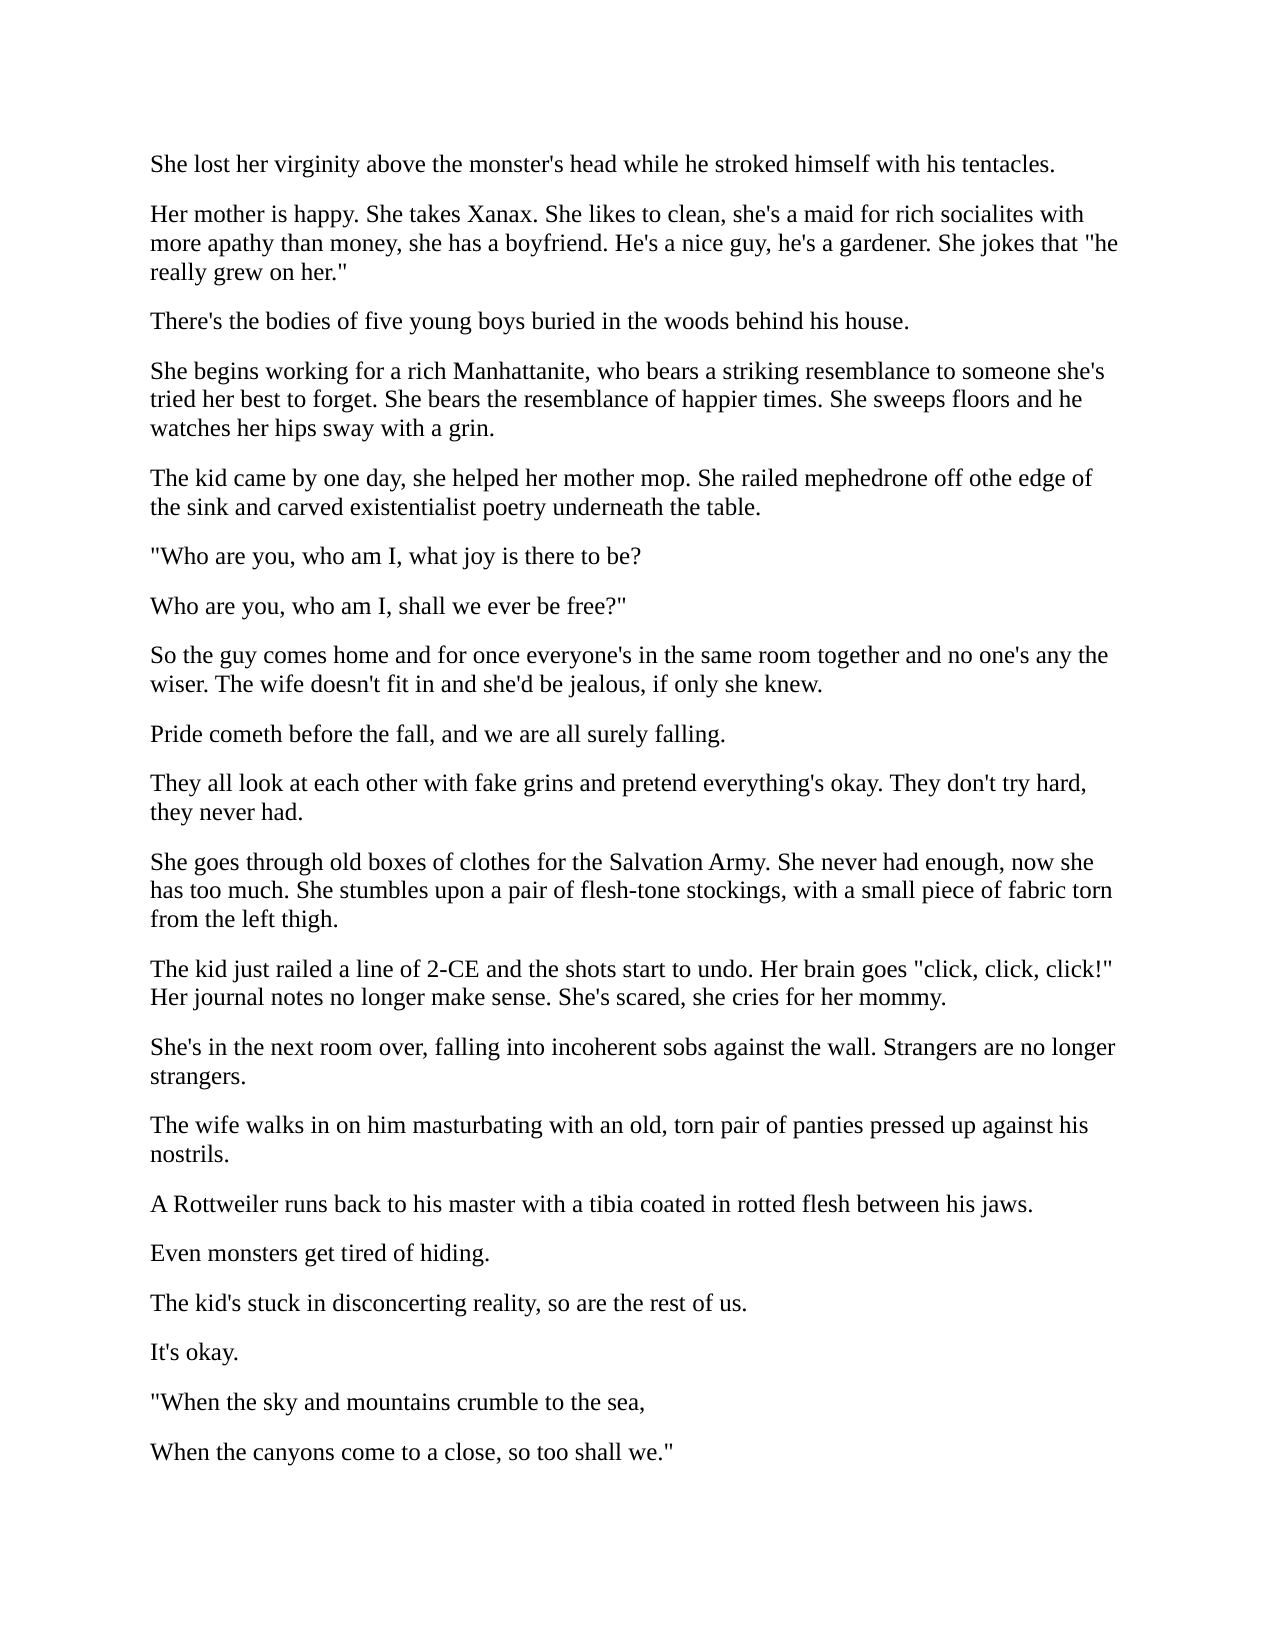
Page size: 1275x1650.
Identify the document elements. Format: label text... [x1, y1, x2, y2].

text When the canyons come to a close, so too shall we." [150, 1437, 1125, 1466]
text There's the bodies of five young boys buried in the woods behind his house. [150, 307, 1125, 335]
text A Rottweiler runs back to his master with a tibia coated in rotted flesh between his jaws. [150, 1189, 1125, 1218]
text Pride cometh before the fall, and we are all surely falling. [150, 719, 1125, 748]
text She goes through old boxes of clothes for the Salvation Army. She never had enough, now she has too much. She stumbles upon a pair of flesh-tone stockings, with a small piece of fabric torn from the left thigh. [150, 847, 1125, 933]
text She lost her virginity above the monster's head while he stroked himself with his tentacles. [150, 150, 1125, 179]
text The kid's stuck in disconcerting reality, so are the rest of us. [150, 1288, 1125, 1317]
text "When the sky and mountains crumble to the sea, [150, 1387, 1125, 1416]
text She's in the next room over, falling into incoherent sobs against the wall. Strangers are no longer strangers. [150, 1032, 1125, 1090]
text Her mother is happy. She takes Xanax. She likes to clean, she's a maid for rich socialites with more apathy than money, she has a boyfriend. He's a nice guy, he's a gardener. She jokes that "he really grew on her." [150, 199, 1125, 286]
text It's okay. [150, 1338, 1125, 1367]
text They all look at each other with fake grins and pretend everything's okay. They don't try hard, they never had. [150, 769, 1125, 826]
text The kid came by one day, she helped her mother mop. She railed mephedrone off othe edge of the sink and carved existentialist poetry underneath the table. [150, 463, 1125, 521]
text The kid just railed a line of 2-CE and the shots start to undo. Her brain goes "click, click, click!" Her journal notes no longer make sense. She's scared, she cries for her mommy. [150, 954, 1125, 1012]
text Who are you, who am I, shall we ever be free?" [150, 591, 1125, 620]
text Even monsters get tired of hiding. [150, 1239, 1125, 1267]
text "Who are you, who am I, what joy is there to be? [150, 542, 1125, 570]
text The wife walks in on him masturbating with an old, torn pair of panties pressed up against his nostrils. [150, 1111, 1125, 1168]
text She begins working for a rich Manhattanite, who bears a striking resemblance to someone she's tried her best to forget. She bears the resemblance of happier times. She sweeps floors and he watches her hips sway with a grin. [150, 356, 1125, 442]
text So the guy comes home and for once everyone's in the same room together and no one's any the wiser. The wife doesn't fit in and she'd be jealous, if only she knew. [150, 641, 1125, 698]
